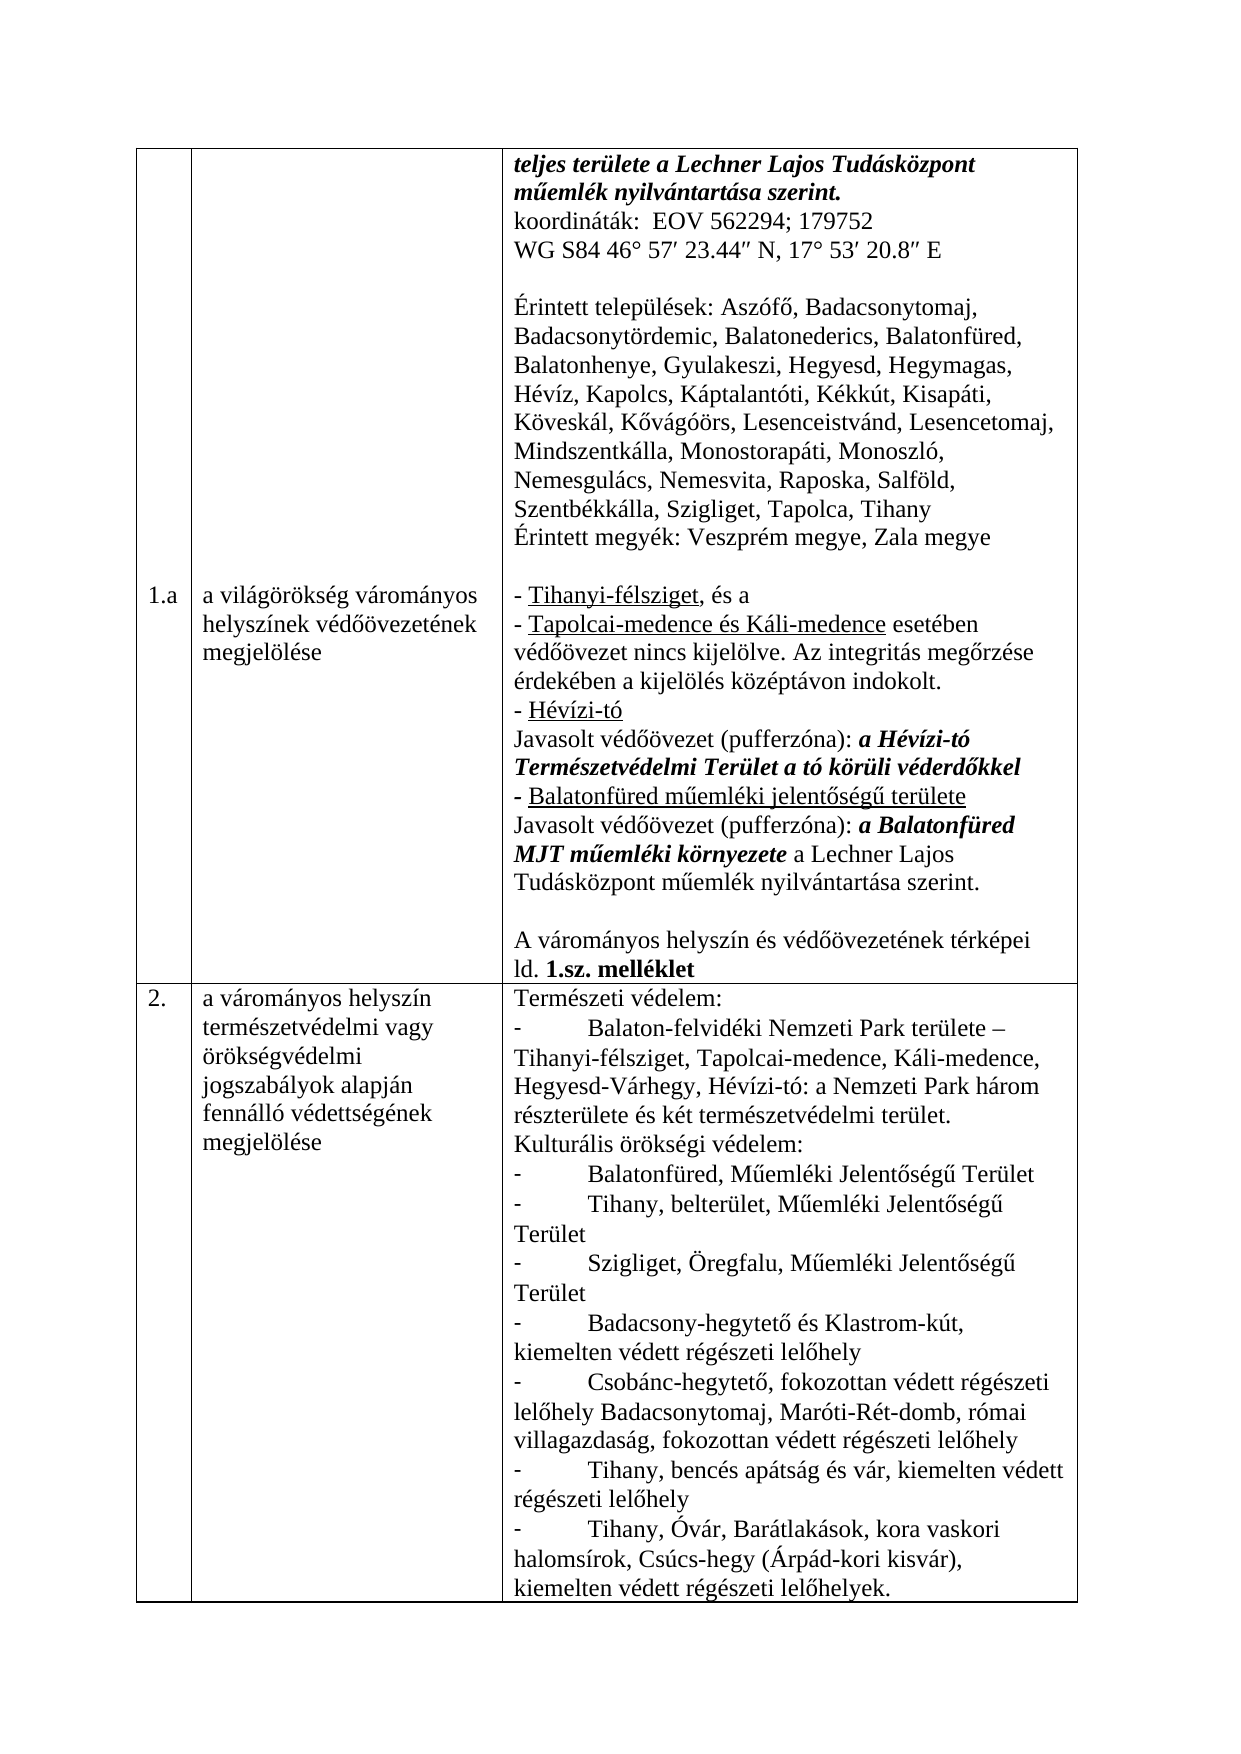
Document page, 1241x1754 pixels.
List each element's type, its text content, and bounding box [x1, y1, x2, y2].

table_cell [503, 984, 1077, 1601]
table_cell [192, 149, 502, 982]
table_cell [192, 984, 502, 1601]
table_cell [503, 149, 1077, 982]
table_cell 2. [137, 984, 191, 1601]
table_cell 1. 1.a 1.a [137, 149, 191, 982]
